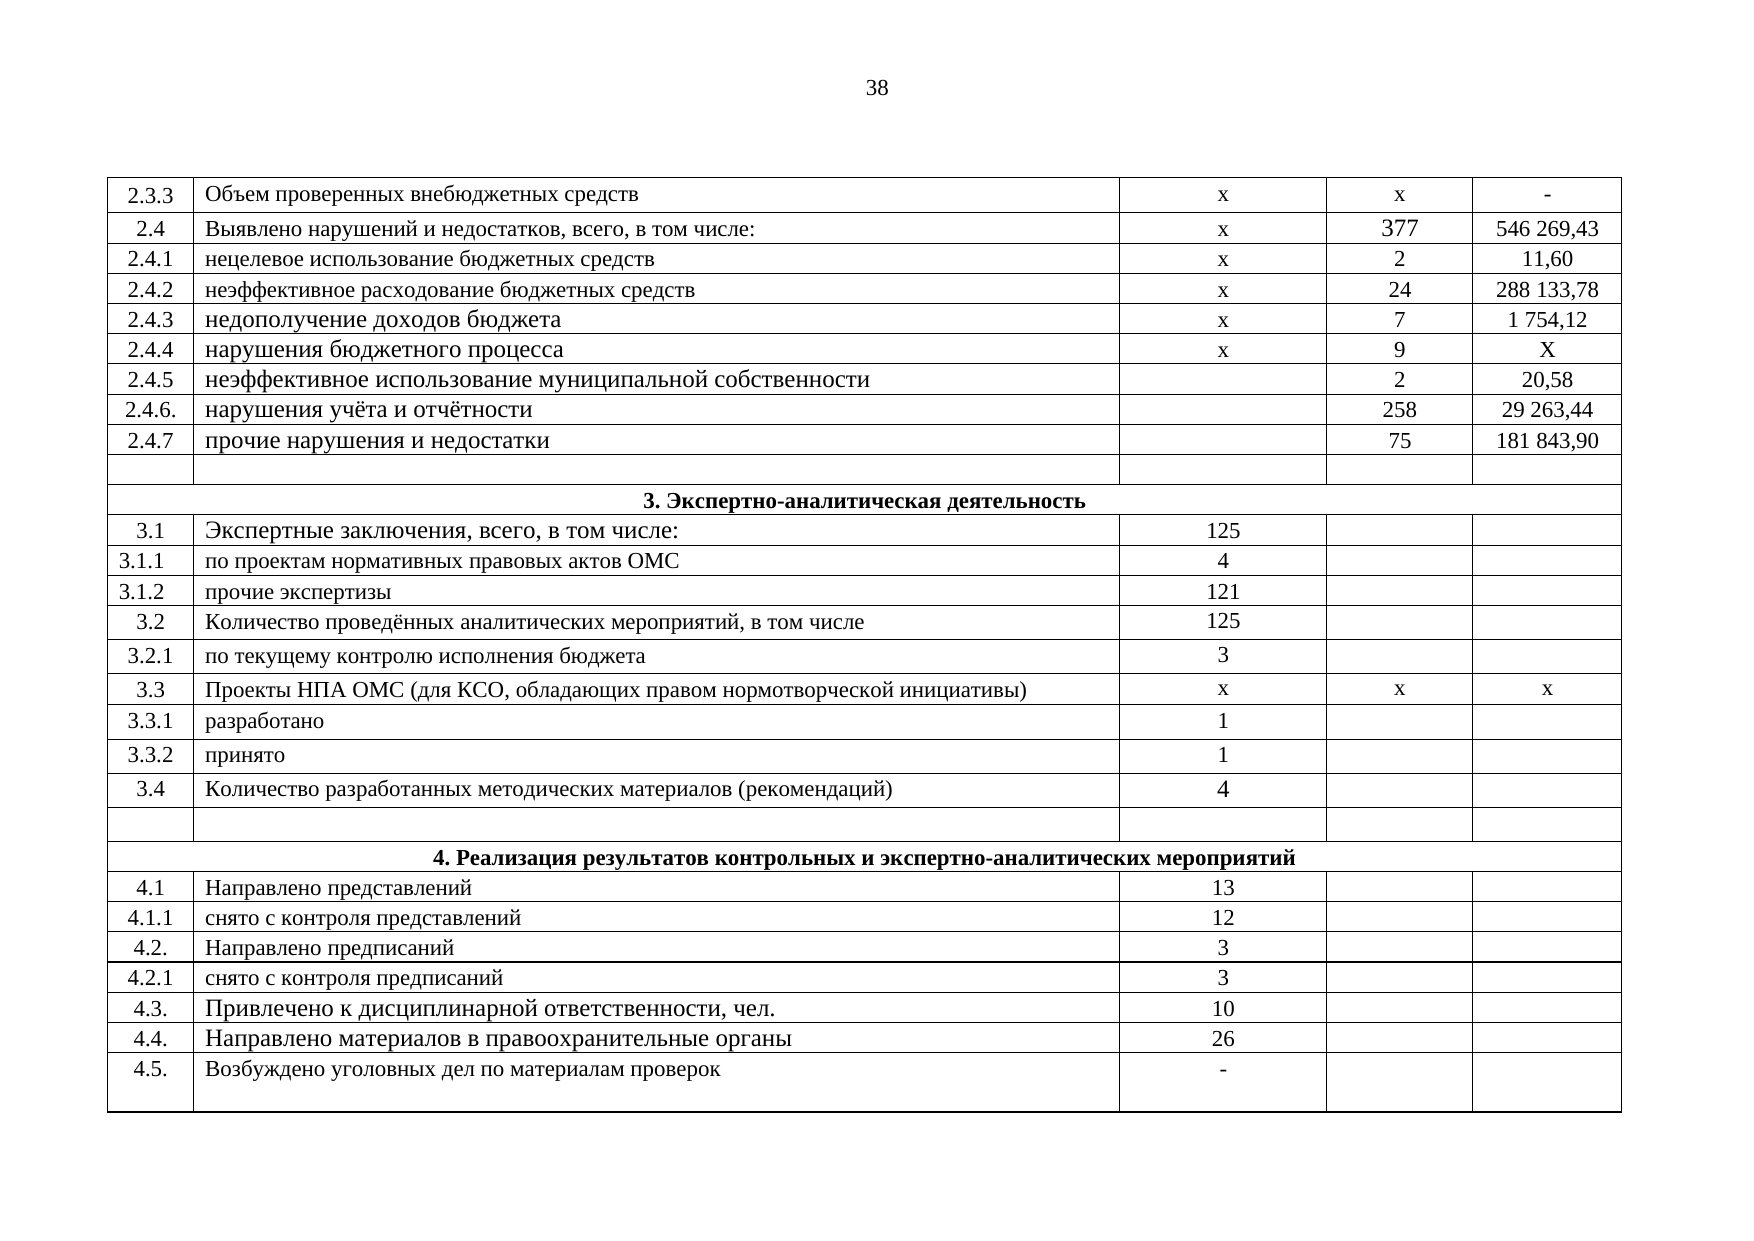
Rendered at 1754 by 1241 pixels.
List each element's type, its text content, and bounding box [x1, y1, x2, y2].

table_cell 4 [1120, 546, 1326, 575]
table_cell [1473, 993, 1621, 1022]
table_cell [194, 808, 1119, 841]
table_cell неэффективное расходование бюджетных средств [194, 274, 1119, 303]
table_cell [1120, 808, 1326, 841]
table_cell 26 [1120, 1023, 1326, 1052]
table_cell 121 [1120, 576, 1326, 605]
table_cell 258 [1327, 395, 1472, 424]
table_cell х [1120, 178, 1326, 212]
table_cell 10 [1120, 993, 1326, 1022]
table_cell [1327, 993, 1472, 1022]
table_cell 29 263,44 [1473, 395, 1621, 424]
table_cell 4.5. [108, 1053, 193, 1111]
table_cell [1473, 705, 1621, 738]
table_cell [1473, 515, 1621, 544]
table_cell [1327, 576, 1472, 605]
table_cell 9 [1327, 334, 1472, 363]
table_cell [1327, 455, 1472, 484]
table_cell 181 843,90 [1473, 425, 1621, 454]
table_cell Привлечено к дисциплинарной ответственности, чел. [194, 993, 1119, 1022]
table_cell нарушения бюджетного процесса [194, 334, 1119, 363]
table_cell 2.4.1 [108, 244, 193, 273]
table_cell х [1473, 674, 1621, 704]
table_cell 2 [1327, 364, 1472, 393]
table_cell Направлено материалов в правоохранительные органы [194, 1023, 1119, 1052]
table_cell 2.4.2 [108, 274, 193, 303]
table_cell [1327, 546, 1472, 575]
table_cell [1473, 774, 1621, 807]
table_cell 2.4.7 [108, 425, 193, 454]
table_cell 4 [1120, 774, 1326, 807]
table_cell 2.4 [108, 213, 193, 242]
table_cell 3.2 [108, 606, 193, 639]
table_cell [1473, 963, 1621, 992]
table_cell [1120, 364, 1326, 393]
table_cell х [1120, 304, 1326, 333]
table_cell 125 [1120, 515, 1326, 544]
table_cell х [1120, 244, 1326, 273]
table_cell 288 133,78 [1473, 274, 1621, 303]
table_cell Направлено представлений [194, 872, 1119, 901]
table_cell Объем проверенных внебюджетных средств [194, 178, 1119, 212]
table_cell [1473, 640, 1621, 673]
table_cell 4.1.1 [108, 902, 193, 931]
table_cell 1 [1120, 705, 1326, 738]
table_cell 2.3.3 [108, 178, 193, 212]
table_cell [1327, 932, 1472, 961]
table_cell 3 [1120, 640, 1326, 673]
table_cell [108, 455, 193, 484]
table_cell 3.3.2 [108, 740, 193, 772]
table_cell 2.4.5 [108, 364, 193, 393]
table_cell 3 [1120, 932, 1326, 961]
table_cell Выявлено нарушений и недостатков, всего, в том числе: [194, 213, 1119, 242]
table_cell [1473, 902, 1621, 931]
table_cell 546 269,43 [1473, 213, 1621, 242]
table_cell [108, 808, 193, 841]
table_cell х [1120, 334, 1326, 363]
table_cell разработано [194, 705, 1119, 738]
table_cell 4.2.1 [108, 963, 193, 992]
table_cell [1473, 455, 1621, 484]
table_cell 7 [1327, 304, 1472, 333]
table_cell по проектам нормативных правовых актов ОМС [194, 546, 1119, 575]
table_cell 2.4.3 [108, 304, 193, 333]
table_cell [1120, 425, 1326, 454]
table_cell [1473, 1023, 1621, 1052]
table_cell [1327, 606, 1472, 639]
table_cell 2 [1327, 244, 1472, 273]
table_cell - [1473, 178, 1621, 212]
table_cell Количество проведённых аналитических мероприятий, в том числе [194, 606, 1119, 639]
table_cell [1473, 872, 1621, 901]
table_cell х [1327, 178, 1472, 212]
table_cell 3.1.1 [108, 546, 193, 575]
table_cell прочие экспертизы [194, 576, 1119, 605]
table_cell 2.4.4 [108, 334, 193, 363]
table_cell 3.2.1 [108, 640, 193, 673]
table_cell - [1120, 1053, 1326, 1111]
table_cell 3 [1120, 963, 1326, 992]
table_cell х [1120, 274, 1326, 303]
table_cell х [1120, 674, 1326, 704]
table_cell Возбуждено уголовных дел по материалам проверок [194, 1053, 1119, 1111]
table_cell неэффективное использование муниципальной собственности [194, 364, 1119, 393]
table_cell [1473, 546, 1621, 575]
table_cell нецелевое использование бюджетных средств [194, 244, 1119, 273]
table_cell 1 754,12 [1473, 304, 1621, 333]
table_cell Экспертные заключения, всего, в том числе: [194, 515, 1119, 544]
table_cell [1473, 808, 1621, 841]
table_cell 24 [1327, 274, 1472, 303]
table_cell [1327, 740, 1472, 772]
table_cell [1120, 455, 1326, 484]
table_cell [1327, 808, 1472, 841]
table_cell [1327, 515, 1472, 544]
table_cell нарушения учёта и отчётности [194, 395, 1119, 424]
table_cell [1473, 576, 1621, 605]
table_cell 3. Экспертно-аналитическая деятельность [108, 485, 1621, 514]
table_cell 377 [1327, 213, 1472, 242]
table_cell 3.1.2 [108, 576, 193, 605]
table_cell снято с контроля предписаний [194, 963, 1119, 992]
table_cell [1473, 606, 1621, 639]
table_cell 125 [1120, 606, 1326, 639]
table_cell 4. Реализация результатов контрольных и экспертно-аналитических мероприятий [108, 842, 1621, 871]
table_cell 1 [1120, 740, 1326, 772]
table_cell 3.1 [108, 515, 193, 544]
table_cell Х [1473, 334, 1621, 363]
table_cell [1327, 1023, 1472, 1052]
table_cell 11,60 [1473, 244, 1621, 273]
table_cell 3.3.1 [108, 705, 193, 738]
table_cell [1327, 1053, 1472, 1111]
table_cell [1473, 932, 1621, 961]
table_cell [194, 455, 1119, 484]
table_cell [1327, 902, 1472, 931]
table_cell 4.2. [108, 932, 193, 961]
table_cell 3.3 [108, 674, 193, 704]
table_cell 4.4. [108, 1023, 193, 1052]
table_cell 75 [1327, 425, 1472, 454]
table_cell [1120, 395, 1326, 424]
table_cell х [1327, 674, 1472, 704]
table_cell [1327, 640, 1472, 673]
table_cell [1327, 774, 1472, 807]
table_cell 2.4.6. [108, 395, 193, 424]
table_cell [1327, 872, 1472, 901]
table_cell Направлено предписаний [194, 932, 1119, 961]
table_cell прочие нарушения и недостатки [194, 425, 1119, 454]
table_cell [1327, 963, 1472, 992]
table_cell 4.3. [108, 993, 193, 1022]
table_cell Проекты НПА ОМС (для КСО, обладающих правом нормотворческой инициативы) [194, 674, 1119, 704]
table_cell 13 [1120, 872, 1326, 901]
table_cell 20,58 [1473, 364, 1621, 393]
table_cell принято [194, 740, 1119, 772]
table_cell 12 [1120, 902, 1326, 931]
table_cell х [1120, 213, 1326, 242]
table_cell [1473, 740, 1621, 772]
table_cell [1473, 1053, 1621, 1111]
table_cell 4.1 [108, 872, 193, 901]
table_cell недополучение доходов бюджета [194, 304, 1119, 333]
table_cell по текущему контролю исполнения бюджета [194, 640, 1119, 673]
table_cell снято с контроля представлений [194, 902, 1119, 931]
table_cell Количество разработанных методических материалов (рекомендаций) [194, 774, 1119, 807]
table_cell [1327, 705, 1472, 738]
table_cell 3.4 [108, 774, 193, 807]
